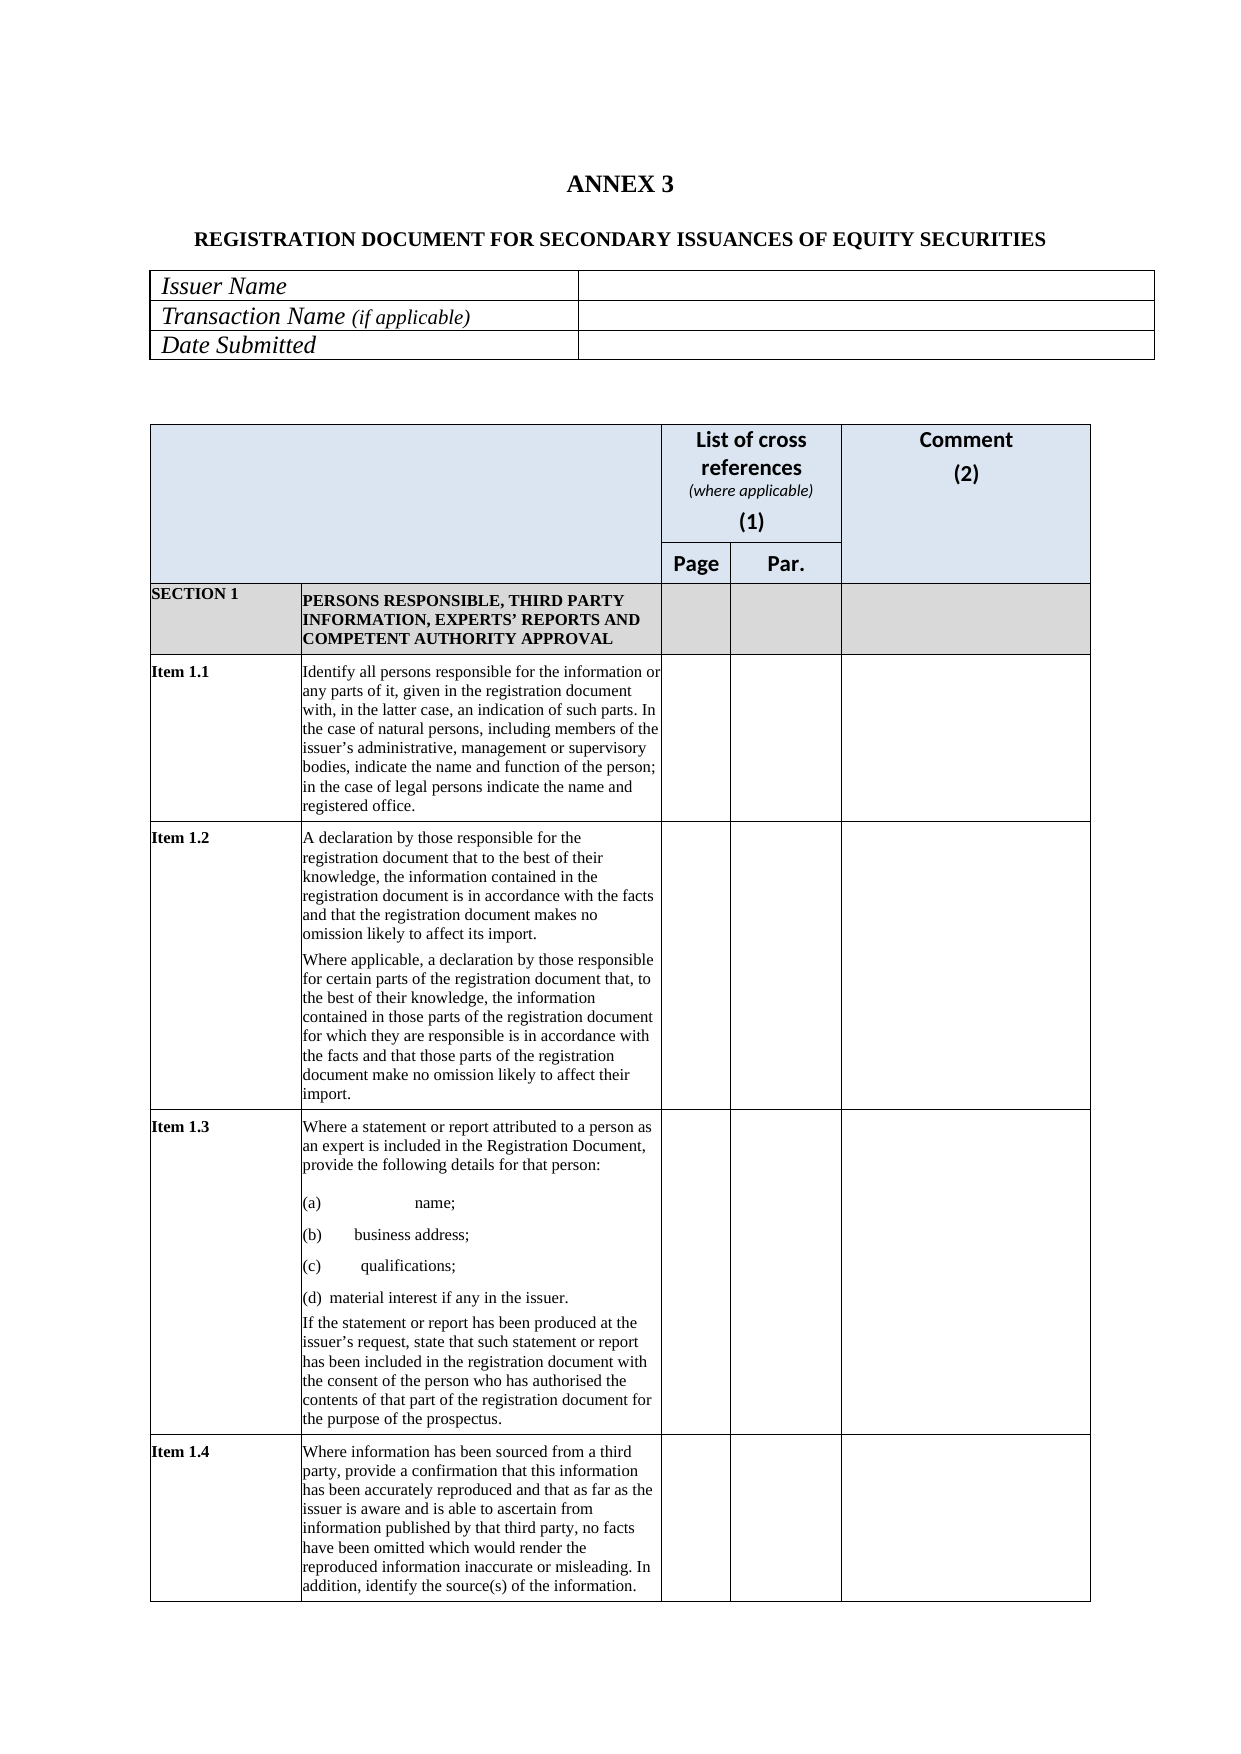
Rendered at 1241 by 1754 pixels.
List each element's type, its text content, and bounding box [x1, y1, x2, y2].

table_cell Date Submitted [151, 331, 578, 359]
table_cell [842, 584, 1090, 654]
table_cell [842, 655, 1090, 821]
table_cell A declaration by those responsible for the registration document that to the best of their knowledge, the information contained in the registration document is in accordance with the facts and that the registration document makes no omission likely to affect its import. Where applicable, a declaration by those responsible for certain parts of the registration document that, to the best of their knowledge, the information contained in those parts of the registration document for which they are responsible is in accordance with the facts and that those parts of the registration document make no omission likely to affect their import. [302, 822, 661, 1109]
table_cell [731, 822, 841, 1109]
table_cell Item 1.1 [151, 655, 301, 821]
table_cell Identify all persons responsible for the information or any parts of it, given in the registration document with, in the latter case, an indication of such parts. In the case of natural persons, including members of the issuer’s administrative, management or supervisory bodies, indicate the name and function of the person; in the case of legal persons indicate the name and registered office. [302, 655, 661, 821]
table_cell Where a statement or report attributed to a person as an expert is included in the Registration Document, provide the following details for that person: If the statement or report has been produced at the issuer’s request, state that such statement or report has been included in the registration document with the consent of the person who has authorised the contents of that part of the registration document for the purpose of the prospectus. [302, 1110, 661, 1434]
table_cell [662, 822, 730, 1109]
table_cell PERSONS RESPONSIBLE, THIRD PARTY INFORMATION, EXPERTS’ REPORTS AND COMPETENT AUTHORITY APPROVAL [302, 584, 661, 654]
table_cell [662, 1435, 730, 1601]
table_cell [842, 1435, 1090, 1601]
table_cell [662, 655, 730, 821]
table_cell Par. [731, 543, 841, 583]
table_header Issuer Name [151, 271, 578, 300]
table_cell [842, 1110, 1090, 1434]
table_cell Item 1.4 [151, 1435, 301, 1601]
table_header [151, 425, 661, 583]
table_header [579, 271, 1154, 300]
table_cell Item 1.3 [151, 1110, 301, 1434]
table_cell [579, 301, 1154, 329]
table_cell Where information has been sourced from a third party, provide a confirmation that this information has been accurately reproduced and that as far as the issuer is aware and is able to ascertain from information published by that third party, no facts have been omitted which would render the reproduced information inaccurate or misleading. In addition, identify the source(s) of the information. [302, 1435, 661, 1601]
table_cell SECTION 1 [151, 584, 301, 654]
table_cell [662, 1110, 730, 1434]
table_header List of cross references (where applicable) (1) [662, 425, 841, 542]
table_cell [662, 584, 730, 654]
table_cell Page [662, 543, 730, 583]
text ANNEX 3 [150, 169, 1090, 198]
table_cell [842, 822, 1090, 1109]
table_cell [731, 584, 841, 654]
table_cell [731, 655, 841, 821]
table_cell [731, 1110, 841, 1434]
table_cell [579, 331, 1154, 359]
table_cell Transaction Name (if applicable) [151, 301, 578, 329]
table_header Comment (2) [842, 425, 1090, 583]
table_cell Item 1.2 [151, 822, 301, 1109]
text REGISTRATION DOCUMENT FOR SECONDARY ISSUANCES OF EQUITY SECURITIES [150, 227, 1090, 251]
table_cell [731, 1435, 841, 1601]
